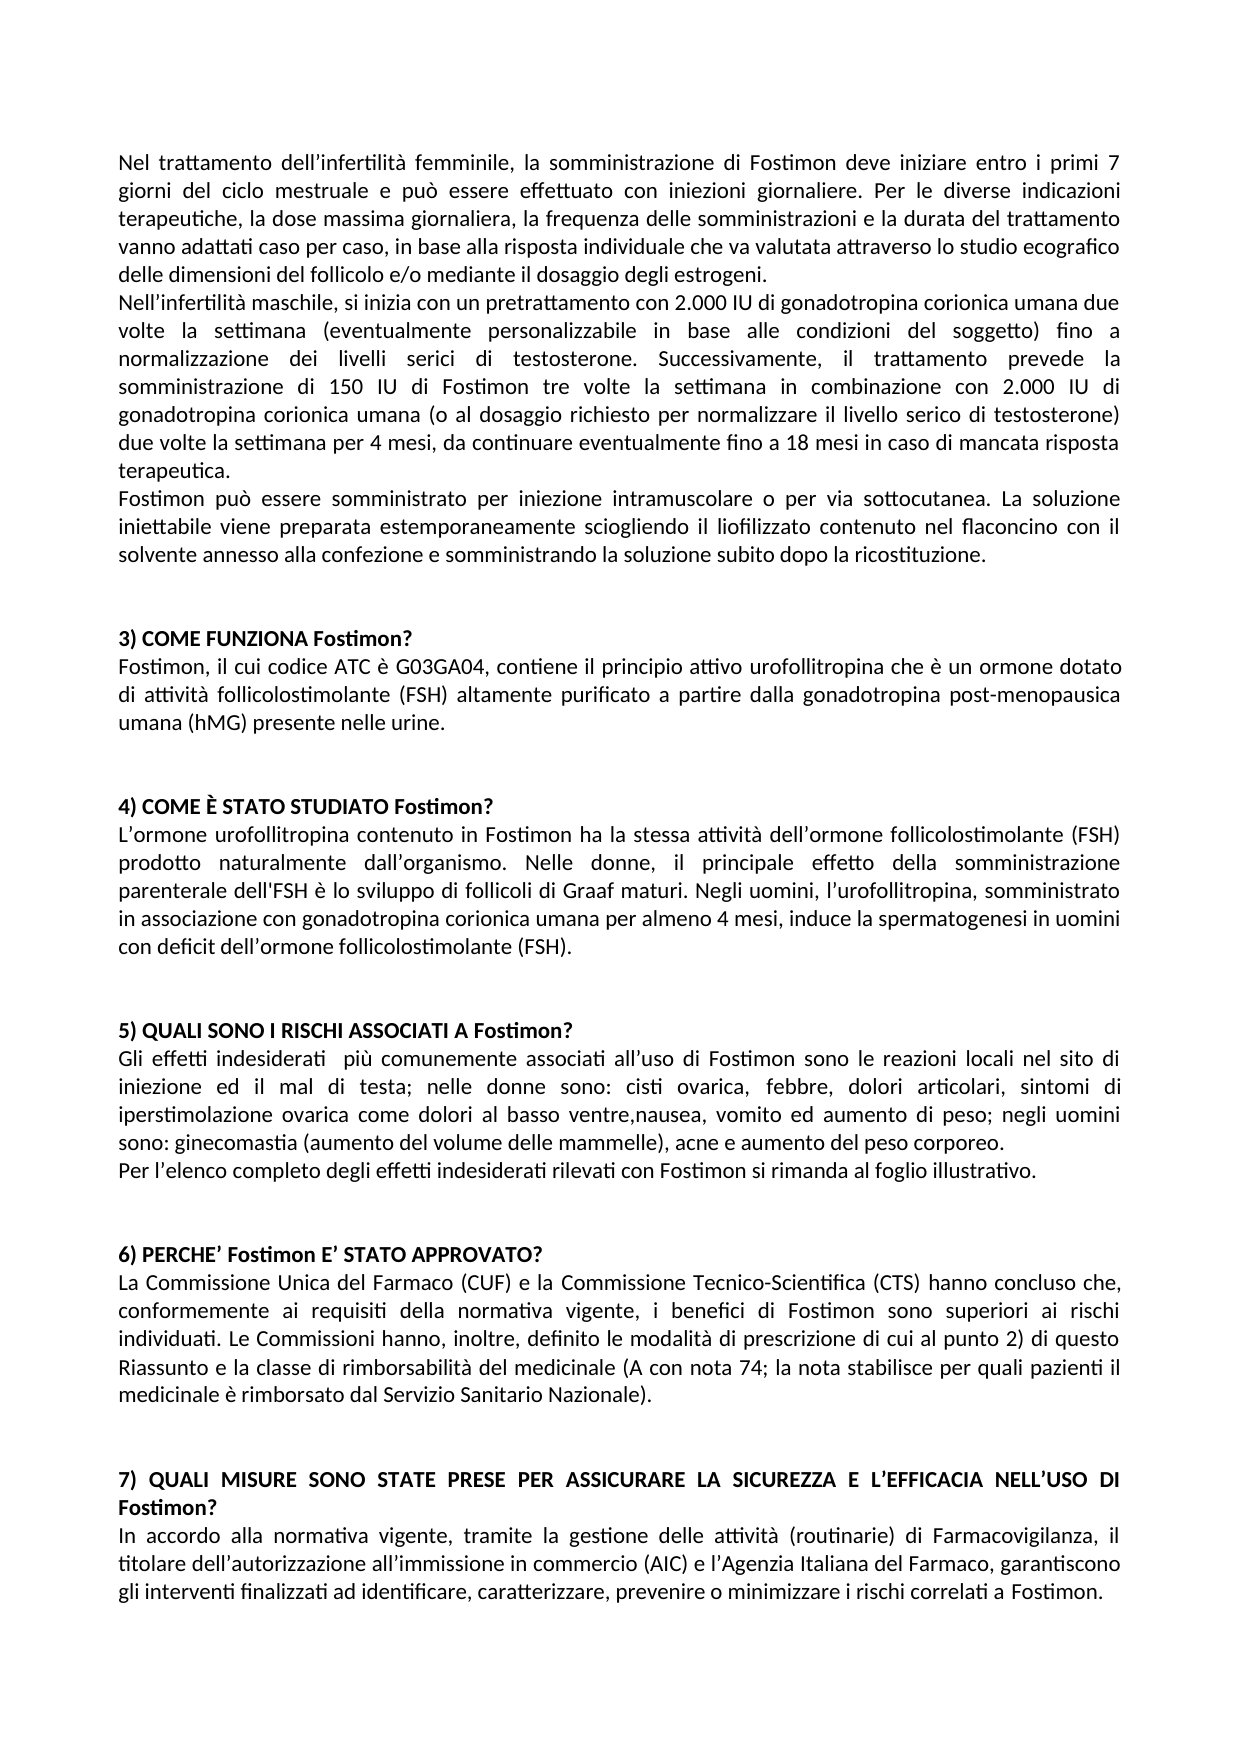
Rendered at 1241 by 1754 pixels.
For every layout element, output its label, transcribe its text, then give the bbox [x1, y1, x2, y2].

text 3) COME FUNZIONA Fostimon? [118, 624, 1122, 652]
text 7) QUALI MISURE SONO STATE PRESE PER ASSICURARE LA SICUREZZA E L’EFFICACIA NELL’USO DI Fostimon? [118, 1465, 1122, 1521]
text Nel trattamento dell’infertilità femminile, la somministrazione di Fostimon deve iniziare entro i primi 7 giorni del ciclo mestruale e può essere effettuato con iniezioni giornaliere. Per le diverse indicazioni terapeutiche, la dose massima giornaliera, la frequenza delle somministrazioni e la durata del trattamento vanno adattati caso per caso, in base alla risposta individuale che va valutata attraverso lo studio ecografico delle dimensioni del follicolo e/o mediante il dosaggio degli estrogeni. [118, 148, 1122, 288]
text Fostimon può essere somministrato per iniezione intramuscolare o per via sottocutanea. La soluzione iniettabile viene preparata estemporaneamente sciogliendo il liofilizzato contenuto nel flaconcino con il solvente annesso alla confezione e somministrando la soluzione subito dopo la ricostituzione. [118, 484, 1122, 568]
text Gli effetti indesiderati più comunemente associati all’uso di Fostimon sono le reazioni locali nel sito di iniezione ed il mal di testa; nelle donne sono: cisti ovarica, febbre, dolori articolari, sintomi di iperstimolazione ovarica come dolori al basso ventre,nausea, vomito ed aumento di peso; negli uomini sono: ginecomastia (aumento del volume delle mammelle), acne e aumento del peso corporeo. [118, 1044, 1122, 1156]
text Nell’infertilità maschile, si inizia con un pretrattamento con 2.000 IU di gonadotropina corionica umana due volte la settimana (eventualmente personalizzabile in base alle condizioni del soggetto) fino a normalizzazione dei livelli serici di testosterone. Successivamente, il trattamento prevede la somministrazione di 150 IU di Fostimon tre volte la settimana in combinazione con 2.000 IU di gonadotropina corionica umana (o al dosaggio richiesto per normalizzare il livello serico di testosterone) due volte la settimana per 4 mesi, da continuare eventualmente fino a 18 mesi in caso di mancata risposta terapeutica. [118, 288, 1122, 484]
text Fostimon, il cui codice ATC è G03GA04, contiene il principio attivo urofollitropina che è un ormone dotato di attività follicolostimolante (FSH) altamente purificato a partire dalla gonadotropina post-menopausica umana (hMG) presente nelle urine. [118, 652, 1122, 736]
text La Commissione Unica del Farmaco (CUF) e la Commissione Tecnico-Scientifica (CTS) hanno concluso che, conformemente ai requisiti della normativa vigente, i benefici di Fostimon sono superiori ai rischi individuati. Le Commissioni hanno, inoltre, definito le modalità di prescrizione di cui al punto 2) di questo Riassunto e la classe di rimborsabilità del medicinale (A con nota 74; la nota stabilisce per quali pazienti il medicinale è rimborsato dal Servizio Sanitario Nazionale). [118, 1268, 1122, 1409]
text 4) COME È STATO STUDIATO Fostimon? [118, 792, 1122, 820]
text 6) PERCHE’ Fostimon E’ STATO APPROVATO? [118, 1241, 1122, 1268]
text L’ormone urofollitropina contenuto in Fostimon ha la stessa attività dell’ormone follicolostimolante (FSH) prodotto naturalmente dall’organismo. Nelle donne, il principale effetto della somministrazione parenterale dell'FSH è lo sviluppo di follicoli di Graaf maturi. Negli uomini, l’urofollitropina, somministrato in associazione con gonadotropina corionica umana per almeno 4 mesi, induce la spermatogenesi in uomini con deficit dell’ormone follicolostimolante (FSH). [118, 820, 1122, 960]
text In accordo alla normativa vigente, tramite la gestione delle attività (routinarie) di Farmacovigilanza, il titolare dell’autorizzazione all’immissione in commercio (AIC) e l’Agenzia Italiana del Farmaco, garantiscono gli interventi finalizzati ad identificare, caratterizzare, prevenire o minimizzare i rischi correlati a Fostimon. [118, 1521, 1122, 1605]
text 5) QUALI SONO I RISCHI ASSOCIATI A Fostimon? [118, 1016, 1122, 1044]
text Per l’elenco completo degli effetti indesiderati rilevati con Fostimon si rimanda al foglio illustrativo. [118, 1156, 1122, 1184]
